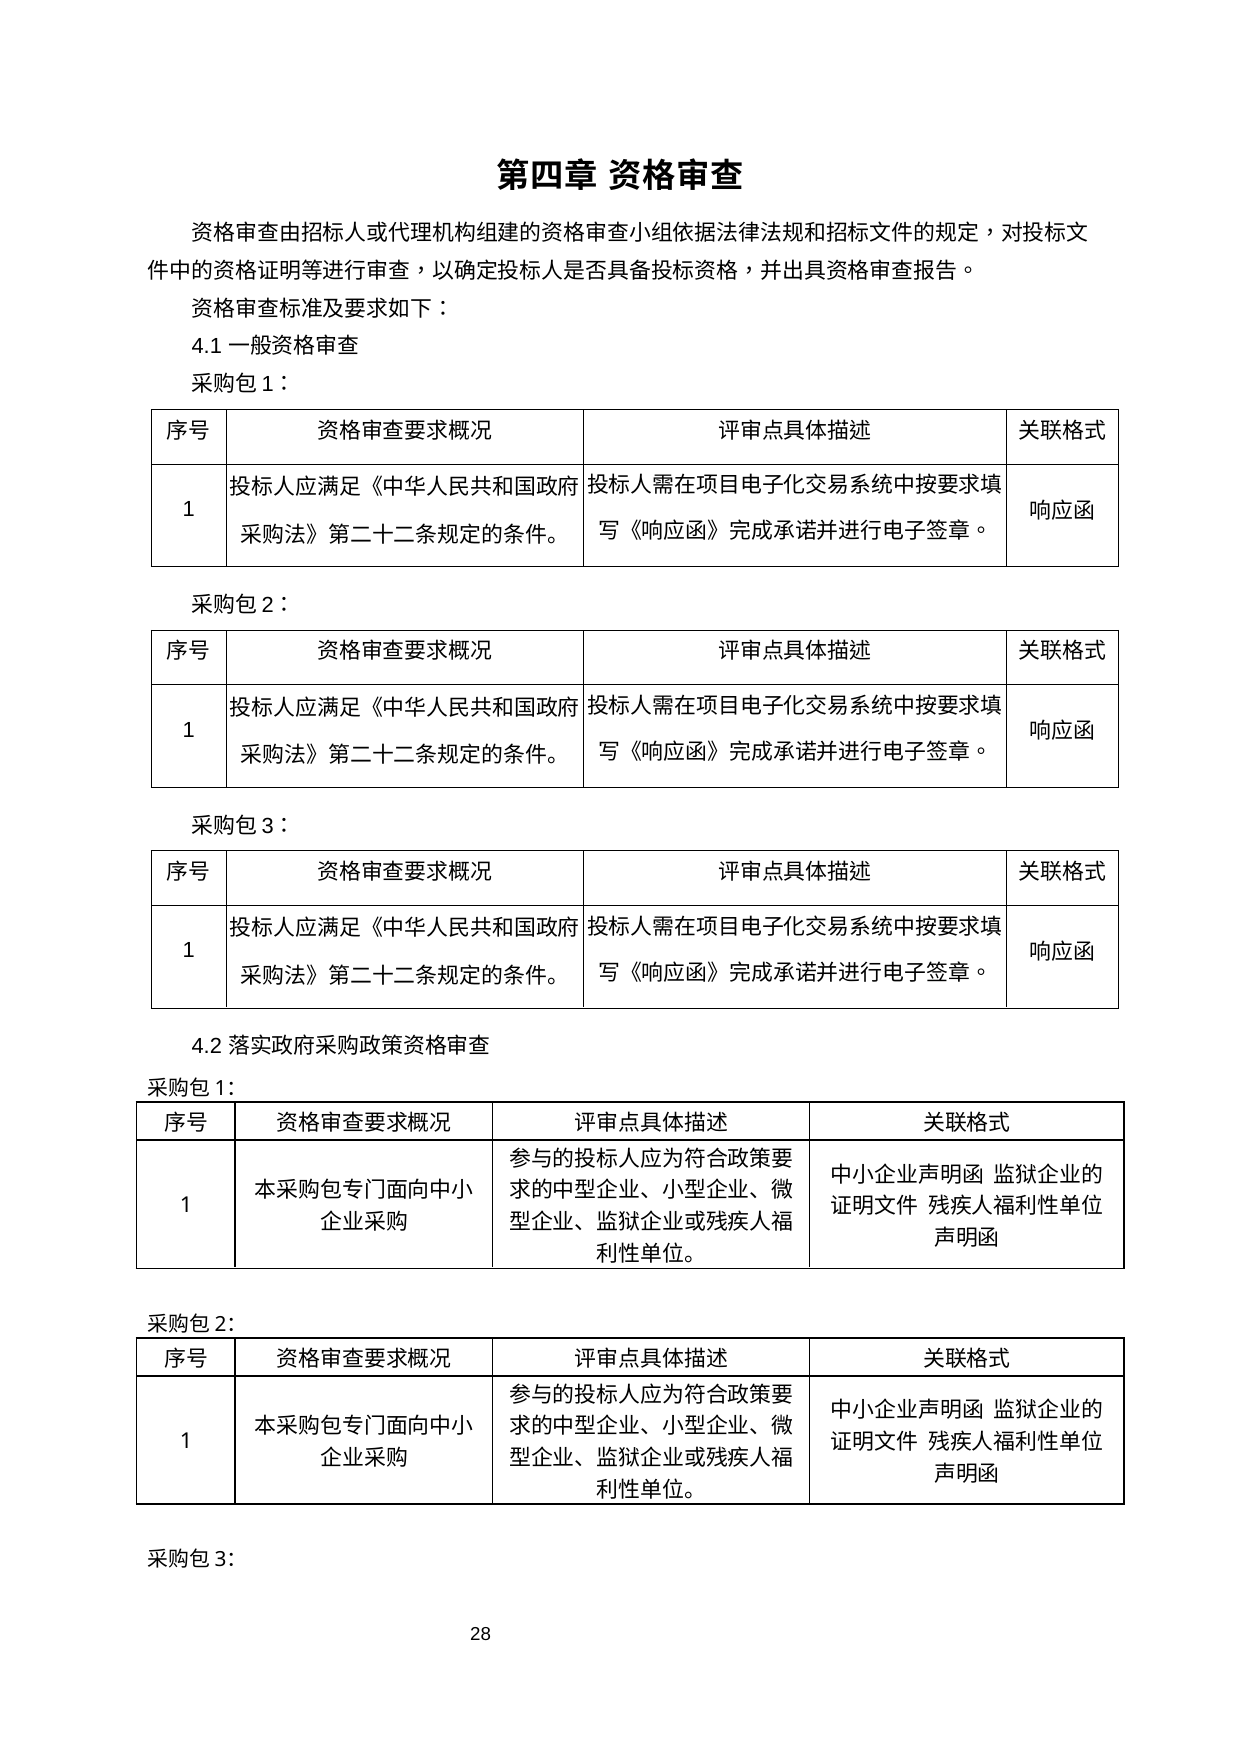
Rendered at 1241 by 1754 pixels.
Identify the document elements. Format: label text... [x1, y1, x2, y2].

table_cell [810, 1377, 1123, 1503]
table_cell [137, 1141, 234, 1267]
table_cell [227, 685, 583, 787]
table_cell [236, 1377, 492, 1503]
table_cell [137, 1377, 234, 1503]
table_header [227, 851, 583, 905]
text 资格审查由招标人或代理机构组建的资格审查小组依据法律法规和招标文件的规定，对投标文件中的资格证明等进行审查，以确定投标人是否具备投标资格，并出具资格审查报告。 [148, 220, 1093, 283]
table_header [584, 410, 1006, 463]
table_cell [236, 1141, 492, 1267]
text 资格审查标准及要求如下： [148, 296, 1093, 321]
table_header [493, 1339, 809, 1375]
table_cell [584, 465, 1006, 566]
text 采购包2： [148, 592, 1093, 617]
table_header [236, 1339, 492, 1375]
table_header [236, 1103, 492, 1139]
text 采购包3： [148, 812, 1093, 838]
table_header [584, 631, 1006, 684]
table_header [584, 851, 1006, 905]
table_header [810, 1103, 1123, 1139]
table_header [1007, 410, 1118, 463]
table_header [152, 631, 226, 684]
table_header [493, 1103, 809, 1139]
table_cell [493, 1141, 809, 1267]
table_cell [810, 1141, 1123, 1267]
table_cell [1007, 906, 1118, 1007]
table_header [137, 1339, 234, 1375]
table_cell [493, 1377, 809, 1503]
text 采购包1： [148, 1071, 1093, 1101]
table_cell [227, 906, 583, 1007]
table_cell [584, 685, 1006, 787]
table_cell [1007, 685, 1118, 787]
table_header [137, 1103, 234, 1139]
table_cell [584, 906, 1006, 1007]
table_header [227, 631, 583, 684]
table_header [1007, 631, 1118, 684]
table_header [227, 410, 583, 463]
text 4.2 落实政府采购政策资格审查 [148, 1033, 1093, 1058]
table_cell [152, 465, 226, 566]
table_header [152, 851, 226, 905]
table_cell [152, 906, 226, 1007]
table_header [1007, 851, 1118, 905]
text 采购包3： [148, 1543, 1093, 1573]
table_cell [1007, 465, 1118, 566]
text 采购包1： [148, 371, 1093, 396]
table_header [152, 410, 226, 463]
text 4.1 一般资格审查 [148, 333, 1093, 359]
text 第四章 资格审查 [148, 152, 1093, 197]
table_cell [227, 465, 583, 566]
text 采购包2： [148, 1307, 1093, 1337]
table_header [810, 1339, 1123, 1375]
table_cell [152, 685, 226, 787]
